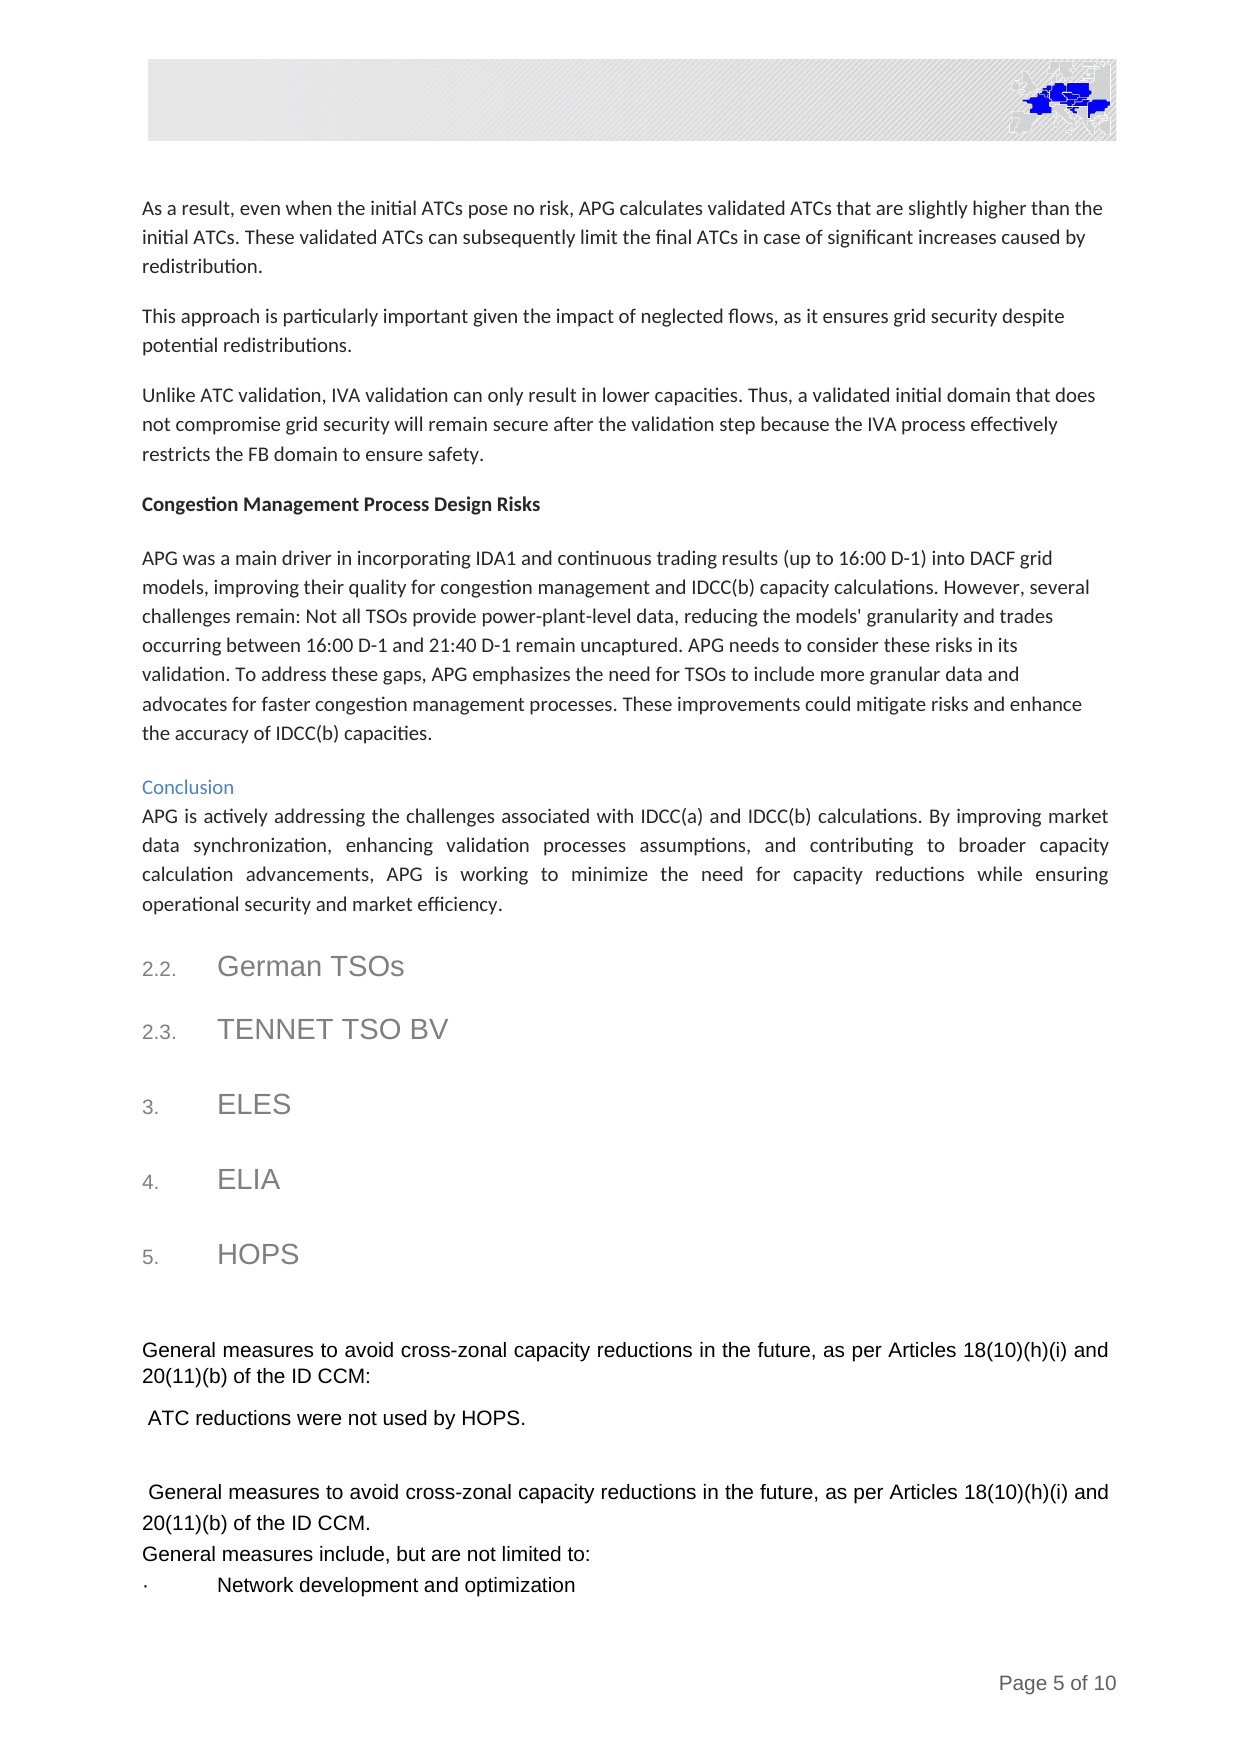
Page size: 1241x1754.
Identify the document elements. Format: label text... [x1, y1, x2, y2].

subtitle HOPS [142, 1237, 1110, 1271]
text APG is actively addressing the challenges associated with IDCC(a) and IDCC(b) calculations. By improving market data synchronization, enhancing validation processes assumptions, and contributing to broader capacity calculation advancements, APG is working to minimize the need for capacity reductions while ensuring operational security and market efficiency. [142, 803, 1110, 916]
text General measures include, but are not limited to: [142, 1542, 1110, 1566]
subtitle German TSOs [142, 949, 1110, 983]
text ATC reductions were not used by HOPS. [142, 1406, 1110, 1430]
subtitle ELES [142, 1087, 1110, 1121]
text This approach is particularly important given the impact of neglected flows, as it ensures grid security despite potential redistributions. [142, 303, 1110, 358]
text As a result, even when the initial ATCs pose no risk, APG calculates validated ATCs that are slightly higher than the initial ATCs. These validated ATCs can subsequently limit the final ATCs in case of significant increases caused by redistribution. [142, 195, 1110, 279]
text General measures to avoid cross-zonal capacity reductions in the future, as per Articles 18(10)(h)(i) and 20(11)(b) of the ID CCM. [142, 1479, 1110, 1535]
text Congestion Management Process Design Risks [142, 491, 1110, 516]
text APG was a main driver in incorporating IDA1 and continuous trading results (up to 16:00 D-1) into DACF grid models, improving their quality for congestion management and IDCC(b) capacity calculations. However, several challenges remain: Not all TSOs provide power-plant-level data, reducing the models' granularity and trades occurring between 16:00 D-1 and 21:40 D-1 remain uncaptured. APG needs to consider these risks in its validation. To address these gaps, APG emphasizes the need for TSOs to include more granular data and advocates for faster congestion management processes. These improvements could mitigate risks and enhance the accuracy of IDCC(b) capacities. [142, 545, 1110, 745]
picture [147, 59, 1117, 141]
text · Network development and optimization [142, 1573, 1110, 1597]
subtitle TENNET TSO BV [142, 1012, 1110, 1045]
text Unlike ATC validation, IVA validation can only result in lower capacities. Thus, a validated initial domain that does not compromise grid security will remain secure after the validation step because the IVA process effectively restricts the FB domain to ensure safety. [142, 382, 1110, 466]
subtitle Conclusion [142, 774, 1110, 799]
subtitle ELIA [142, 1162, 1110, 1196]
text General measures to avoid cross-zonal capacity reductions in the future, as per Articles 18(10)(h)(i) and 20(11)(b) of the ID CCM: [142, 1338, 1110, 1388]
